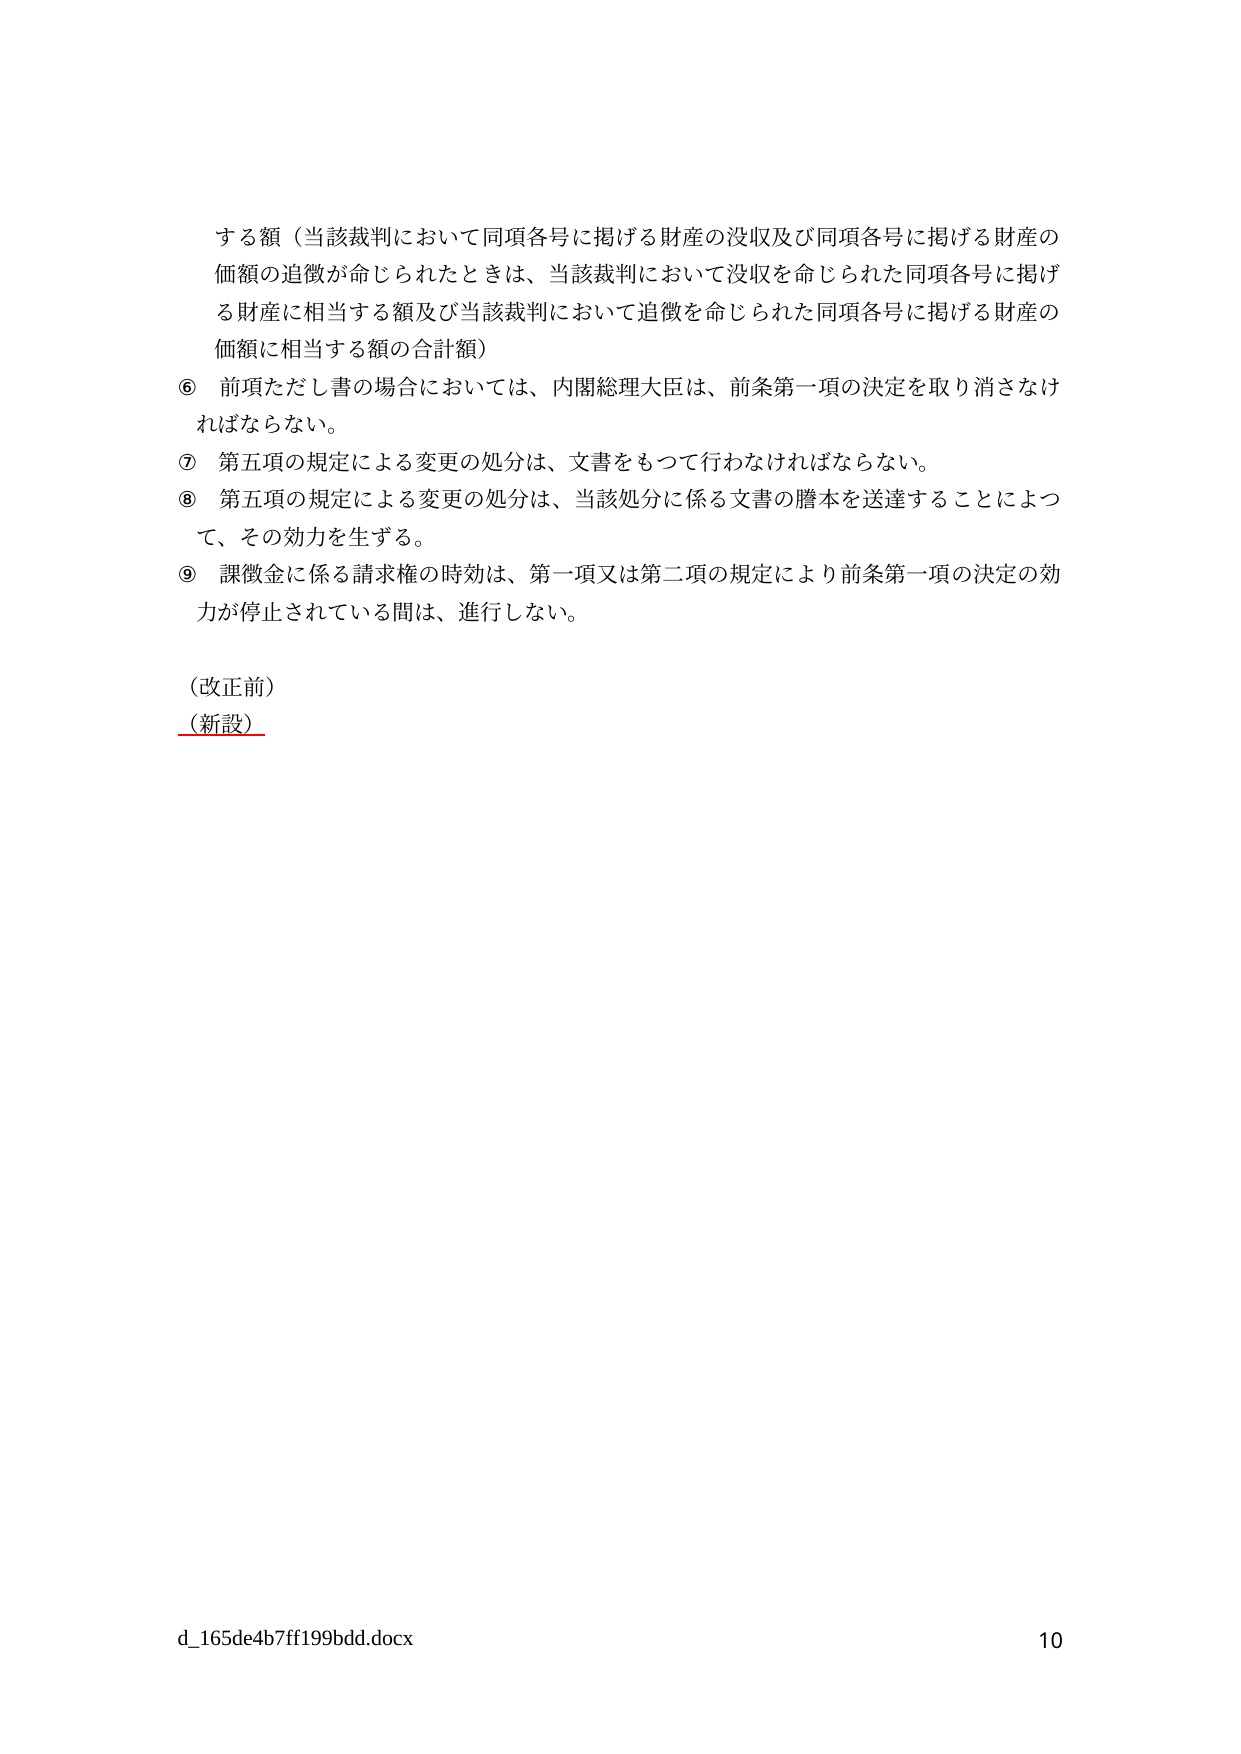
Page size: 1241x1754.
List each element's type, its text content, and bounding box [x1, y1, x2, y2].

text ⑥ 前項ただし書の場合においては、内閣総理大臣は、前条第一項の決定を取り消さなければならない。 [177, 367, 1063, 442]
text ⑨ 課徴金に係る請求権の時効は、第一項又は第二項の規定により前条第一項の決定の効力が停止されている間は、進行しない。 [177, 554, 1063, 629]
text （新設） [177, 704, 1063, 742]
text ⑧ 第五項の規定による変更の処分は、当該処分に係る文書の謄本を送達することによつて、その効力を生ずる。 [177, 479, 1063, 554]
text ⑦ 第五項の規定による変更の処分は、文書をもつて行わなければならない。 [177, 442, 1063, 479]
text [196, 217, 1063, 367]
text （改正前） [177, 667, 1063, 704]
